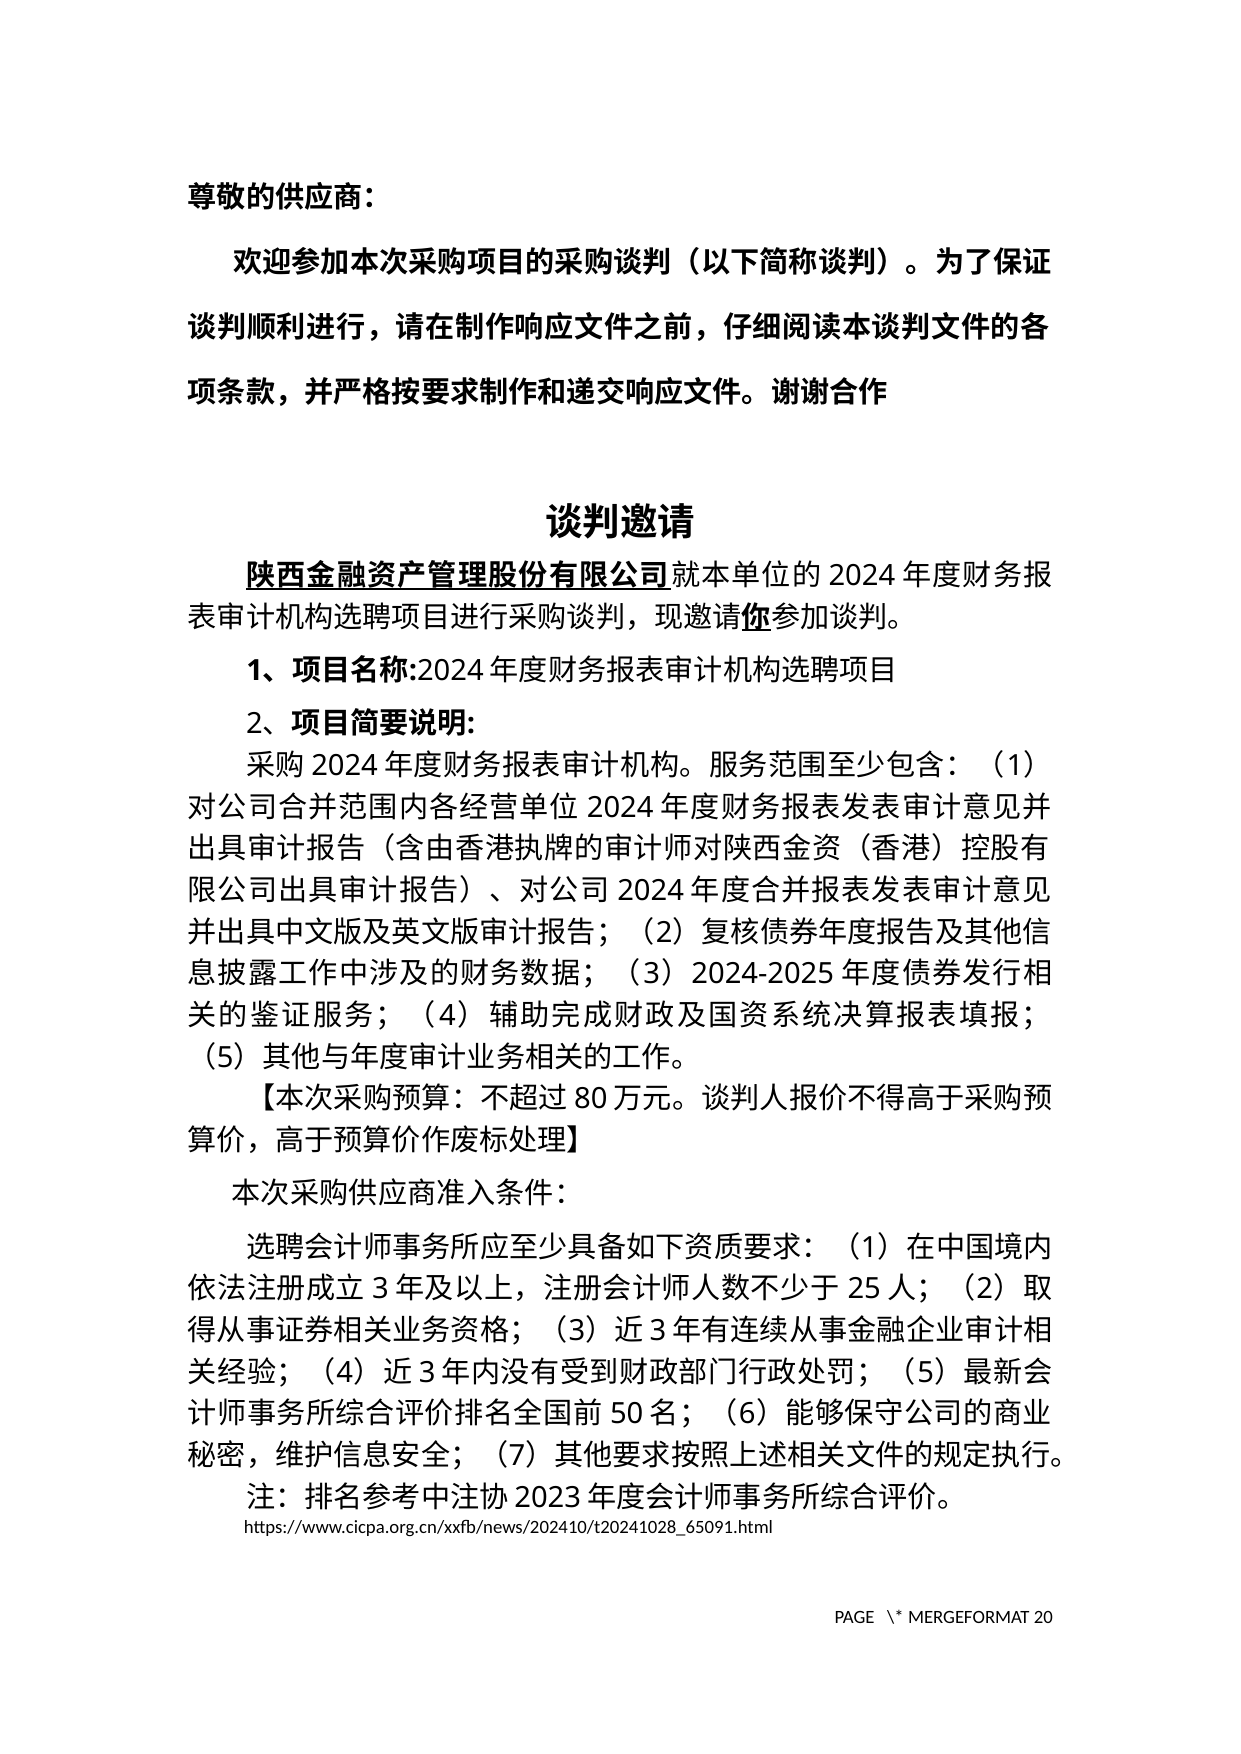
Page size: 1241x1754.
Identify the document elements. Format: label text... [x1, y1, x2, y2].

text 采购2024年度财务报表审计机构。服务范围至少包含：（1）对公司合并范围内各经营单位2024年度财务报表发表审计意见并出具审计报告（含由香港执牌的审计师对陕西金资（香港）控股有限公司出具审计报告）、对公司2024年度合并报表发表审计意见并出具中文版及英文版审计报告；（2）复核债券年度报告及其他信息披露工作中涉及的财务数据；（3）2024-2025年度债券发行相关的鉴证服务；（4）辅助完成财政及国资系统决算报表填报；（5）其他与年度审计业务相关的工作。 [187, 742, 1053, 1075]
text 选聘会计师事务所应至少具备如下资质要求：（1）在中国境内依法注册成立3年及以上，注册会计师人数不少于25人；（2）取得从事证券相关业务资格；（3）近3年有连续从事金融企业审计相关经验；（4）近3年内没有受到财政部门行政处罚；（5）最新会计师事务所综合评价排名全国前50名；（6）能够保守公司的商业秘密，维护信息安全；（7）其他要求按照上述相关文件的规定执行。 [187, 1224, 1053, 1474]
list 1、项目名称:2024年度财务报表审计机构选聘项目 [187, 635, 1053, 700]
text 谈判邀请 [187, 487, 1053, 552]
text 尊敬的供应商： [187, 162, 1053, 227]
text 注：排名参考中注协2023年度会计师事务所综合评价。 [187, 1474, 1053, 1515]
text 【本次采购预算：不超过80万元。谈判人报价不得高于采购预算价，高于预算价作废标处理】 [187, 1075, 1053, 1159]
text 2、项目简要说明: [187, 700, 1053, 742]
text 欢迎参加本次采购项目的采购谈判（以下简称谈判）。为了保证谈判顺利进行，请在制作响应文件之前，仔细阅读本谈判文件的各项条款，并严格按要求制作和递交响应文件。谢谢合作 [187, 227, 1053, 422]
text 本次采购供应商准入条件： [187, 1159, 1053, 1224]
text 陕西金融资产管理股份有限公司就本单位的2024年度财务报表审计机构选聘项目进行采购谈判，现邀请你参加谈判。 [187, 552, 1053, 635]
text https://www.cicpa.org.cn/xxfb/news/202410/t20241028_65091.html [187, 1515, 1053, 1538]
